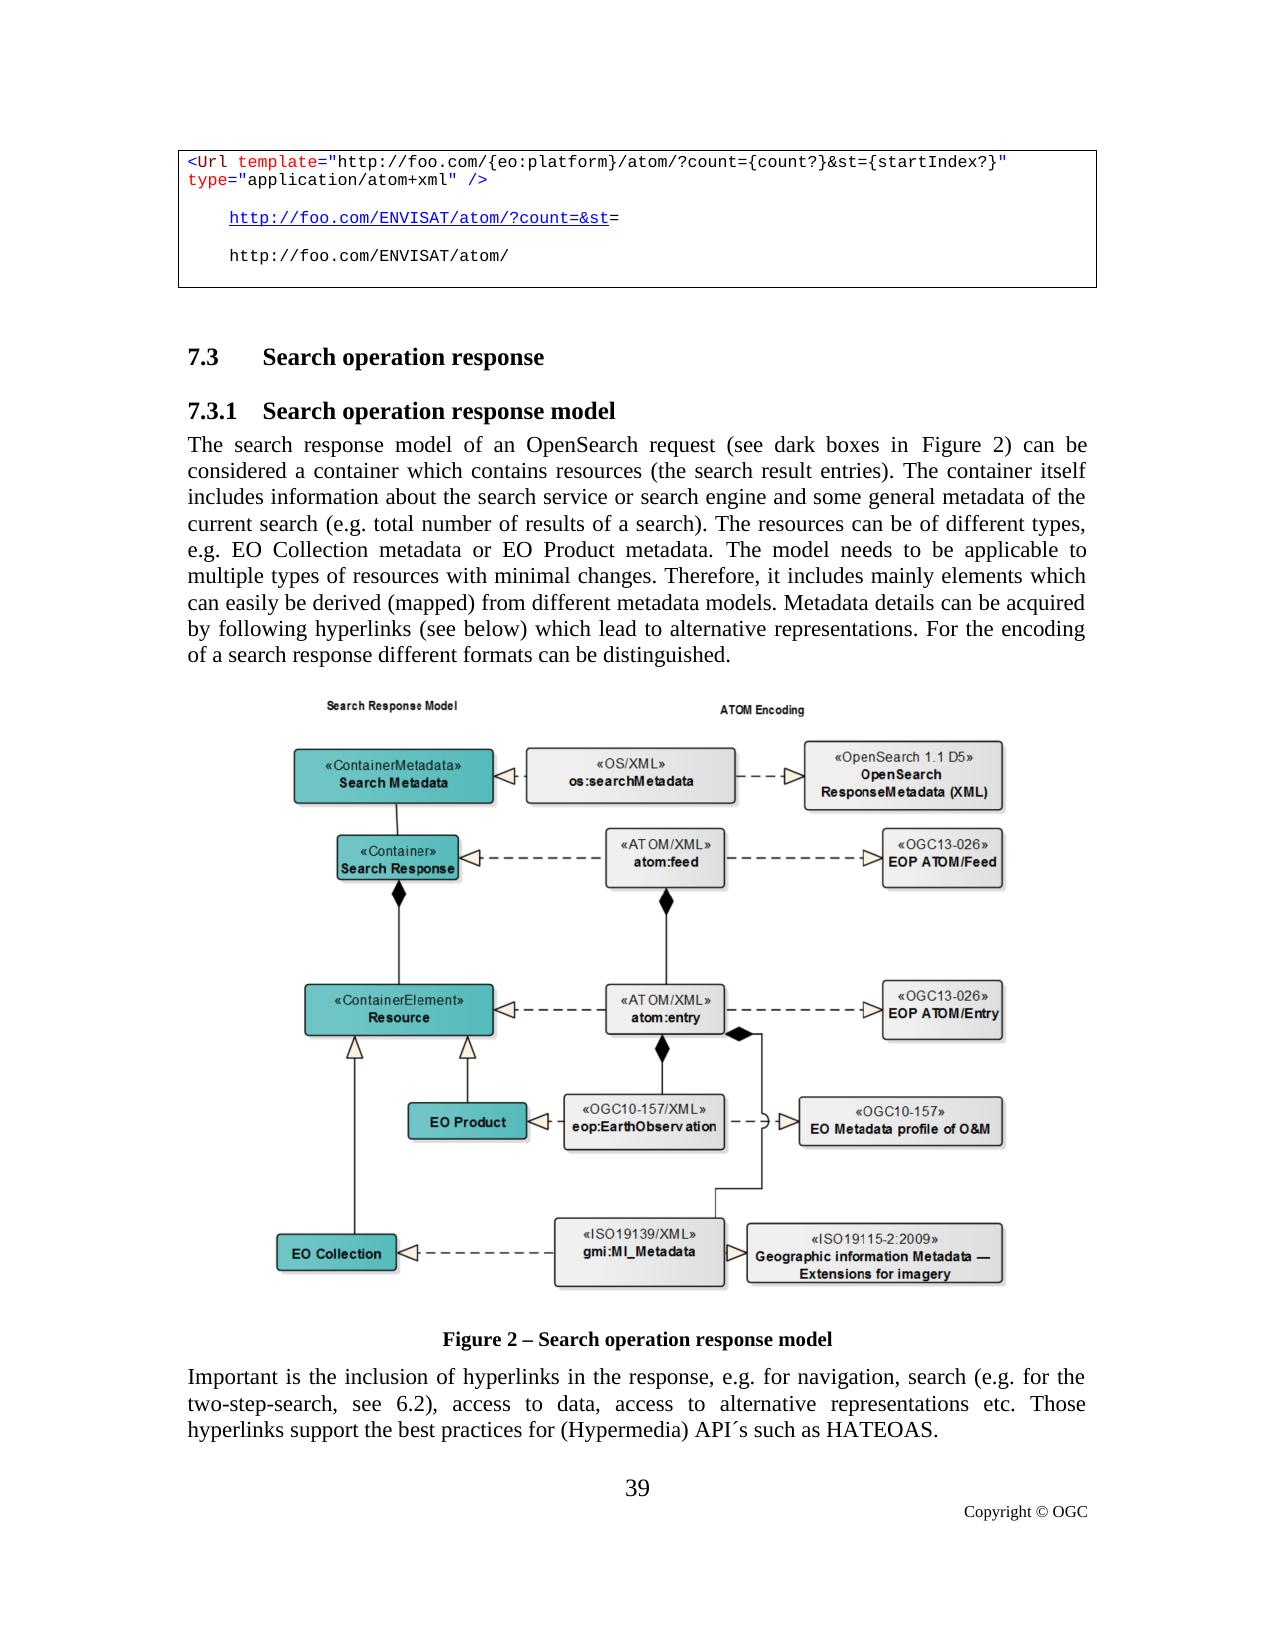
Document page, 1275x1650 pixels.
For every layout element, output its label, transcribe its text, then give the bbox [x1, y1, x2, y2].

subtitle Search operation response model [187, 396, 1087, 424]
text Figure 2 – Search operation response model [187, 1327, 1087, 1351]
text Important is the inclusion of hyperlinks in the response, e.g. for navigation, search (e.g. for the two-step-search, see 6.2), access to data, access to alternative representations etc. Those hyperlinks support the best practices for (Hypermedia) API´s such as HATEOAS. [187, 1363, 1087, 1442]
text <Url template="http://foo.com/{eo:platform}/atom/?count={count?}&st={startIndex?}" type="application/atom+xml" /> [179, 151, 1096, 191]
subtitle Search operation response [187, 342, 1087, 371]
text http://foo.com/ENVISAT/atom/ [187, 247, 1087, 266]
text The search response model of an OpenSearch request (see dark boxes in Figure 2) can be considered a container which contains resources (the search result entries). The container itself includes information about the search service or search engine and some general metadata of the current search (e.g. total number of results of a search). The resources can be of different types, e.g. EO Collection metadata or EO Product metadata. The model needs to be applicable to multiple types of resources with minimal changes. Therefore, it includes mainly elements which can easily be derived (mapped) from different metadata models. Metadata details can be acquired by following hyperlinks (see below) which lead to alternative representations. For the encoding of a search response different formats can be distinguished. [187, 431, 1087, 668]
text http://foo.com/ENVISAT/atom/?count=&st= [187, 210, 1087, 228]
picture [270, 692, 1012, 1302]
